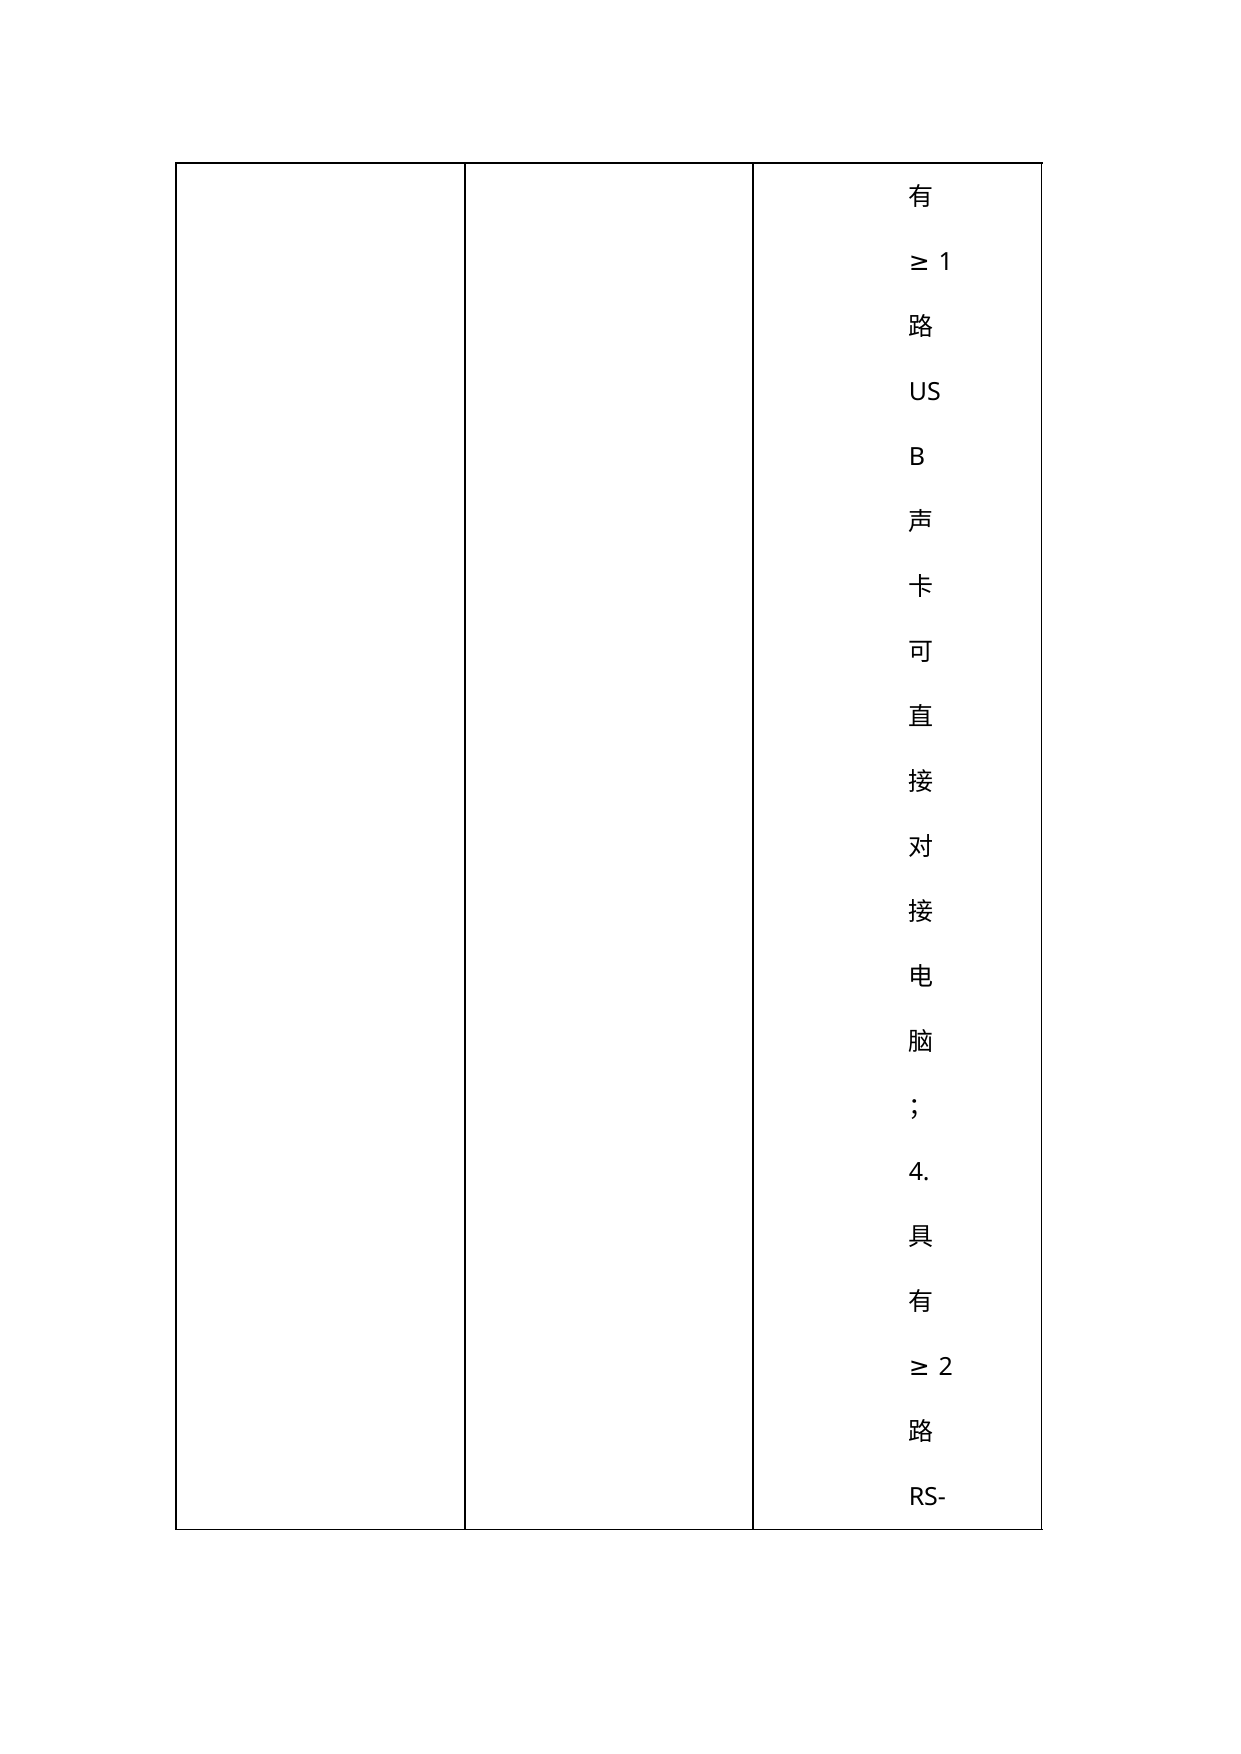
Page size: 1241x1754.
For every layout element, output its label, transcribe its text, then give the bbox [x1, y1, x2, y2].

table_cell 1 [177, 164, 464, 1528]
table_cell [466, 164, 752, 1528]
table_cell [754, 164, 1041, 1528]
